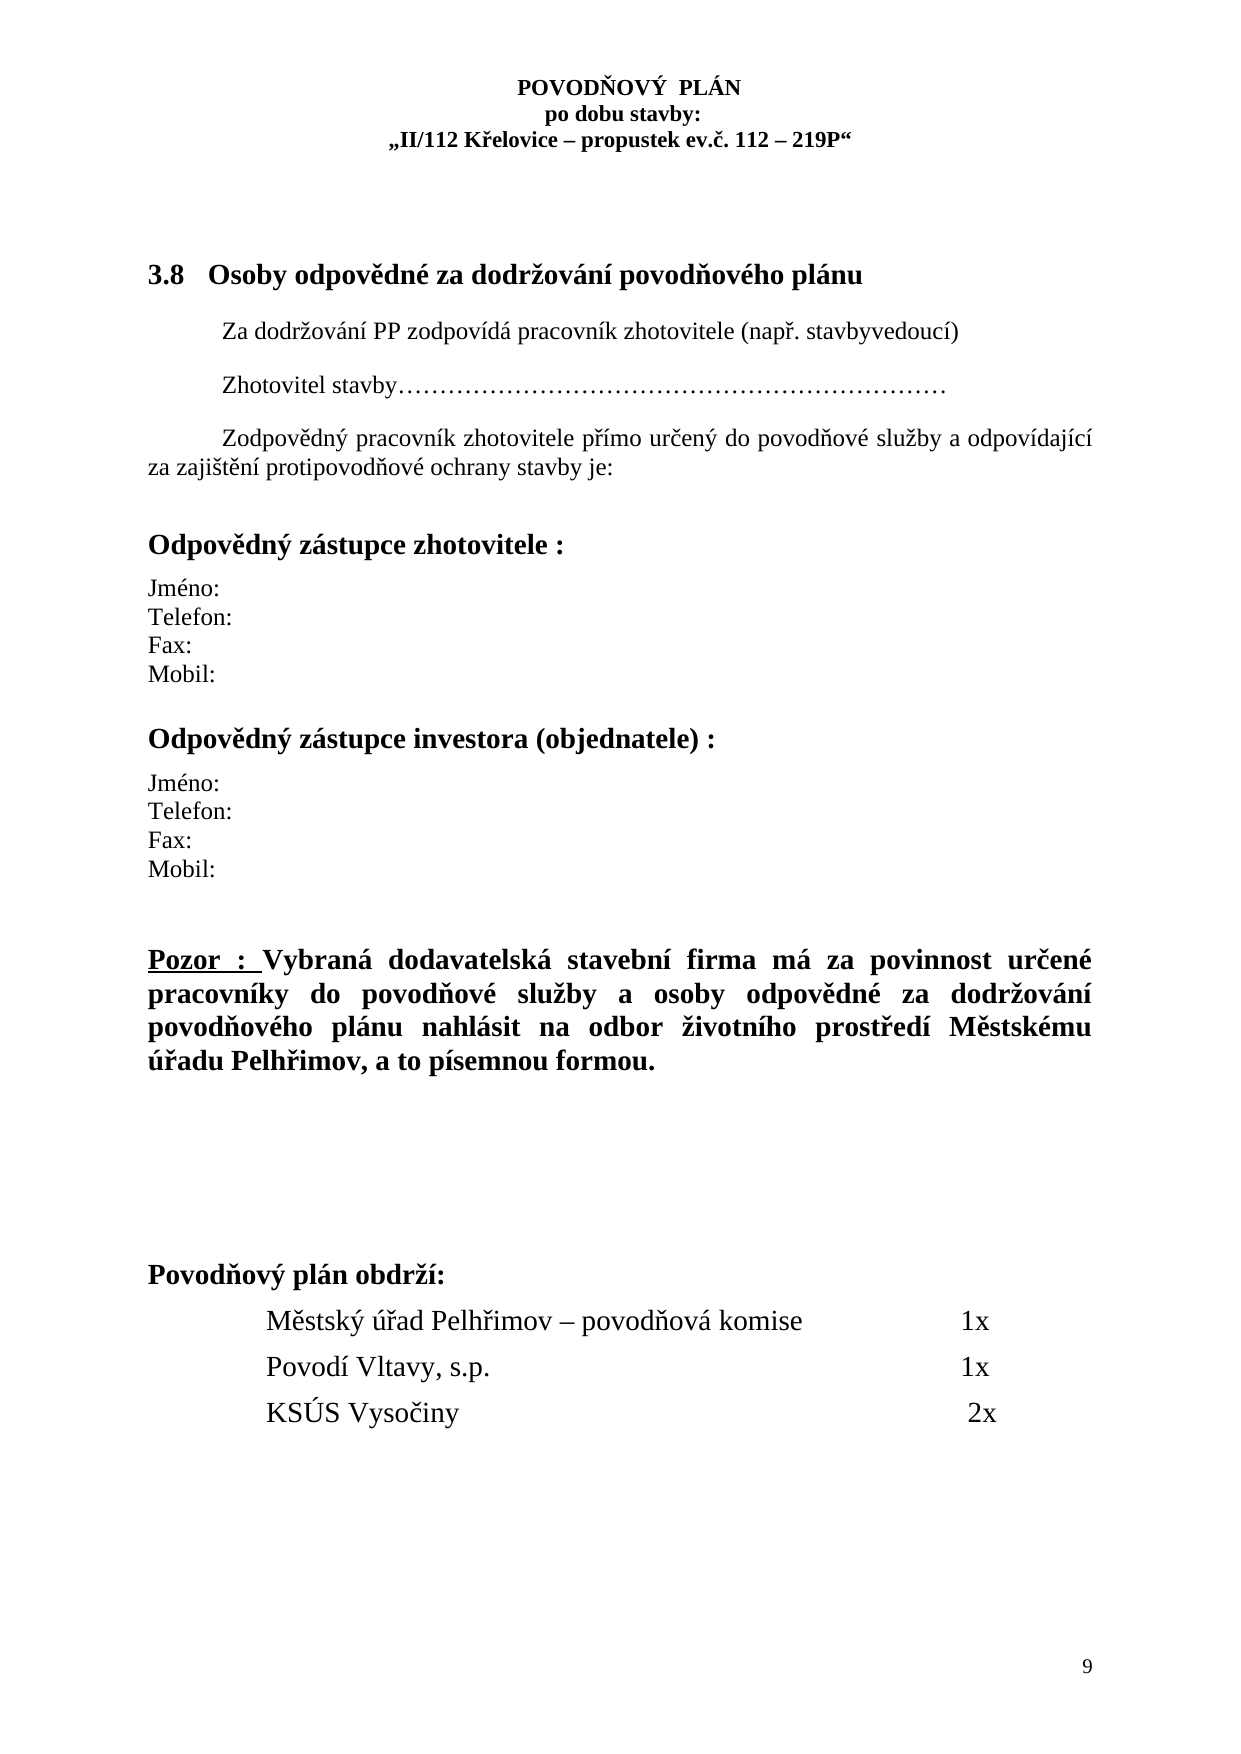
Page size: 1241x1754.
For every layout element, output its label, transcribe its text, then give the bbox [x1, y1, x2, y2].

text Odpovědný zástupce zhotovitele : [148, 527, 1092, 561]
text KSÚS Vysočiny 2x [148, 1395, 1092, 1428]
text Fax: [148, 825, 1092, 854]
text Jméno: [148, 573, 1092, 602]
text Jméno: [148, 768, 1092, 796]
text Zhotovitel stavby………………………………………………………… [148, 370, 1092, 398]
text Telefon: [148, 796, 1092, 825]
text Za dodržování PP zodpovídá pracovník zhotovitele (např. stavbyvedoucí) [148, 316, 1092, 345]
text Zodpovědný pracovník zhotovitele přímo určený do povodňové služby a odpovídající za zajištění protipovodňové ochrany stavby je: [148, 423, 1092, 481]
text Pozor : Vybraná dodavatelská stavební firma má za povinnost určené pracovníky do povodňové služby a osoby odpovědné za dodržování povodňového plánu nahlásit na odbor životního prostředí Městskému úřadu Pelhřimov, a to písemnou formou. [148, 942, 1092, 1077]
text Telefon: [148, 602, 1092, 631]
subtitle Osoby odpovědné za dodržování povodňového plánu [148, 257, 1092, 291]
text Povodí Vltavy, s.p. 1x [148, 1349, 1092, 1382]
text Odpovědný zástupce investora (objednatele) : [148, 722, 1092, 755]
text Mobil: [148, 659, 1092, 688]
text Fax: [148, 631, 1092, 659]
text Povodňový plán obdrží: [148, 1257, 1092, 1290]
text Mobil: [148, 854, 1092, 883]
text Městský úřad Pelhřimov – povodňová komise 1x [148, 1303, 1092, 1336]
